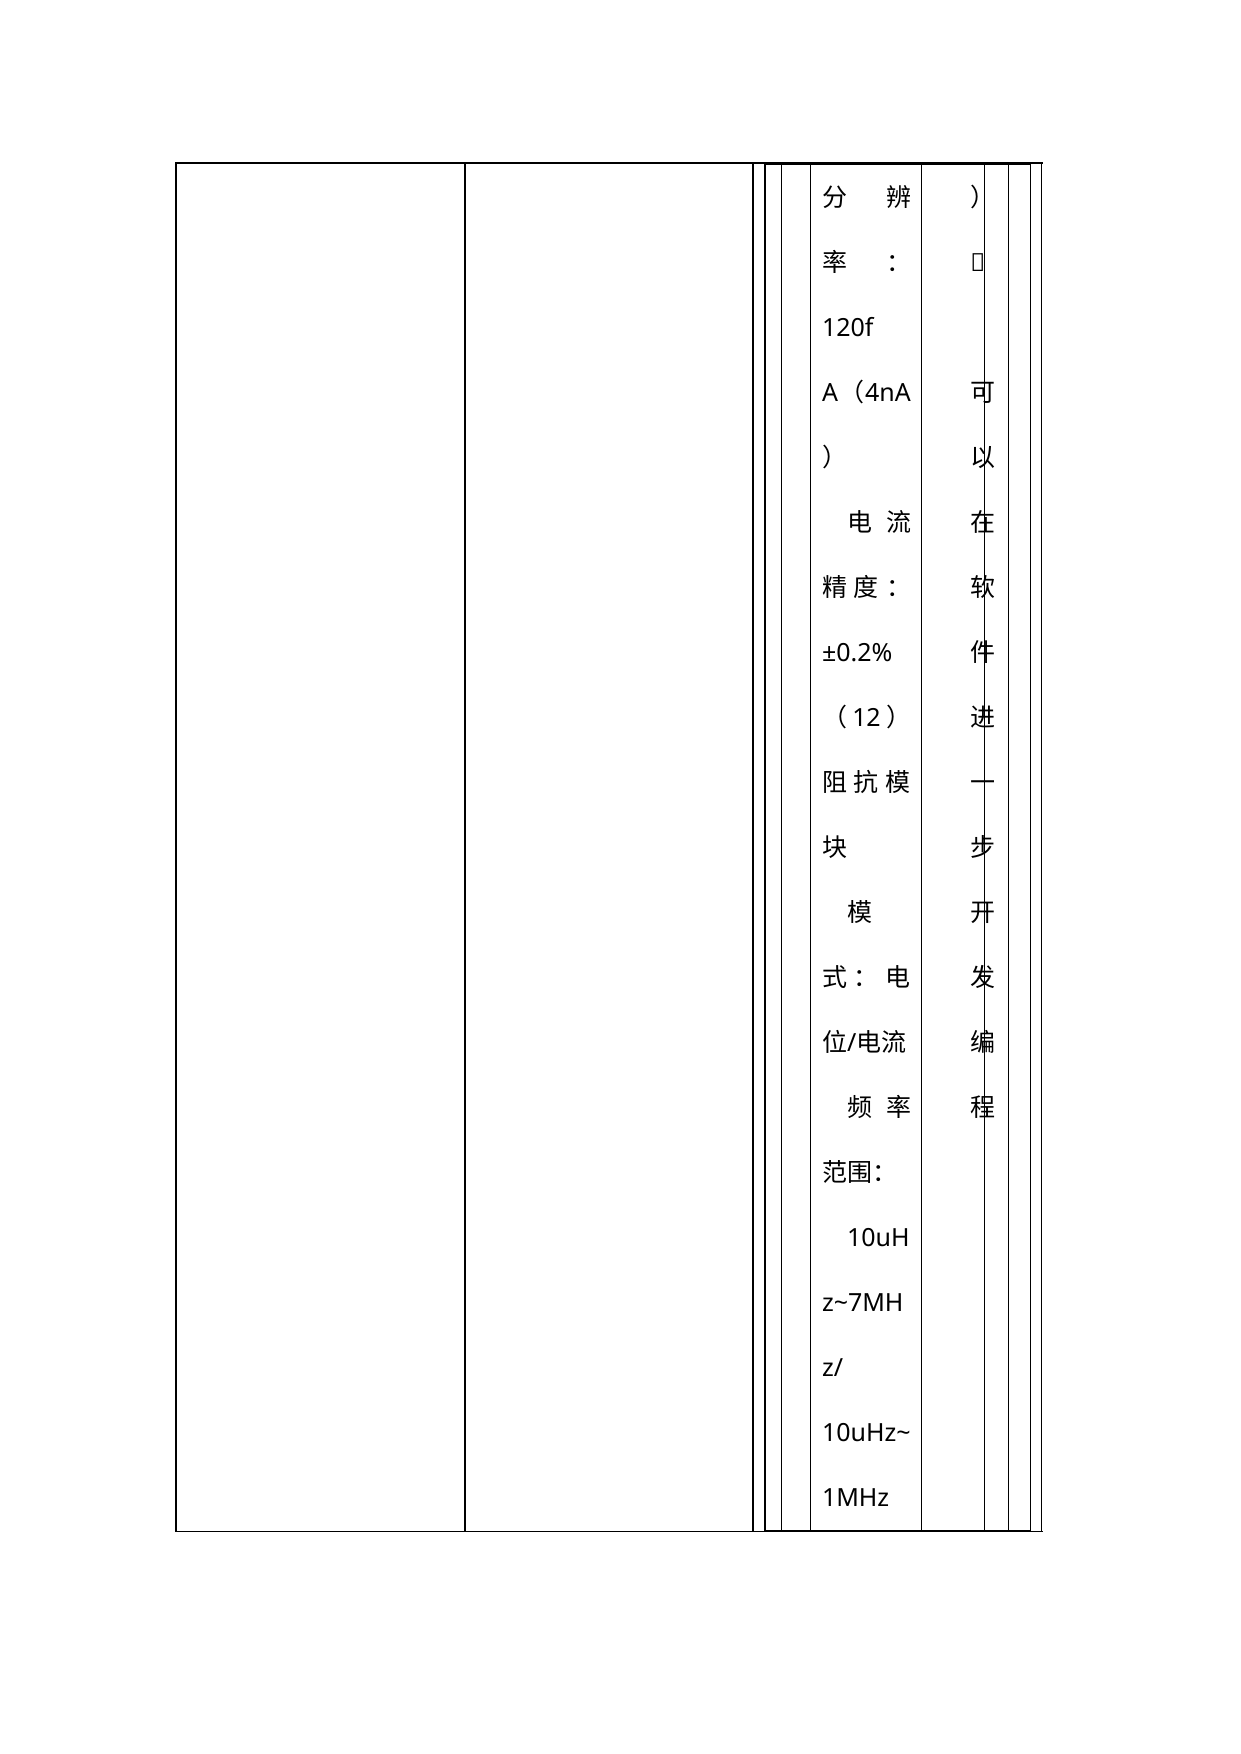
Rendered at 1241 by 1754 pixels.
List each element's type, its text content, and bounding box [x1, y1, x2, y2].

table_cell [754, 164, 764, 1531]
table_cell [466, 164, 752, 1531]
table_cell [811, 165, 921, 1530]
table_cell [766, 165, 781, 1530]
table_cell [985, 165, 1008, 1530]
table_cell 1 [177, 164, 464, 1531]
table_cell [922, 165, 984, 1530]
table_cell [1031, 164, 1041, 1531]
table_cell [1009, 165, 1030, 1530]
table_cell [782, 165, 810, 1530]
